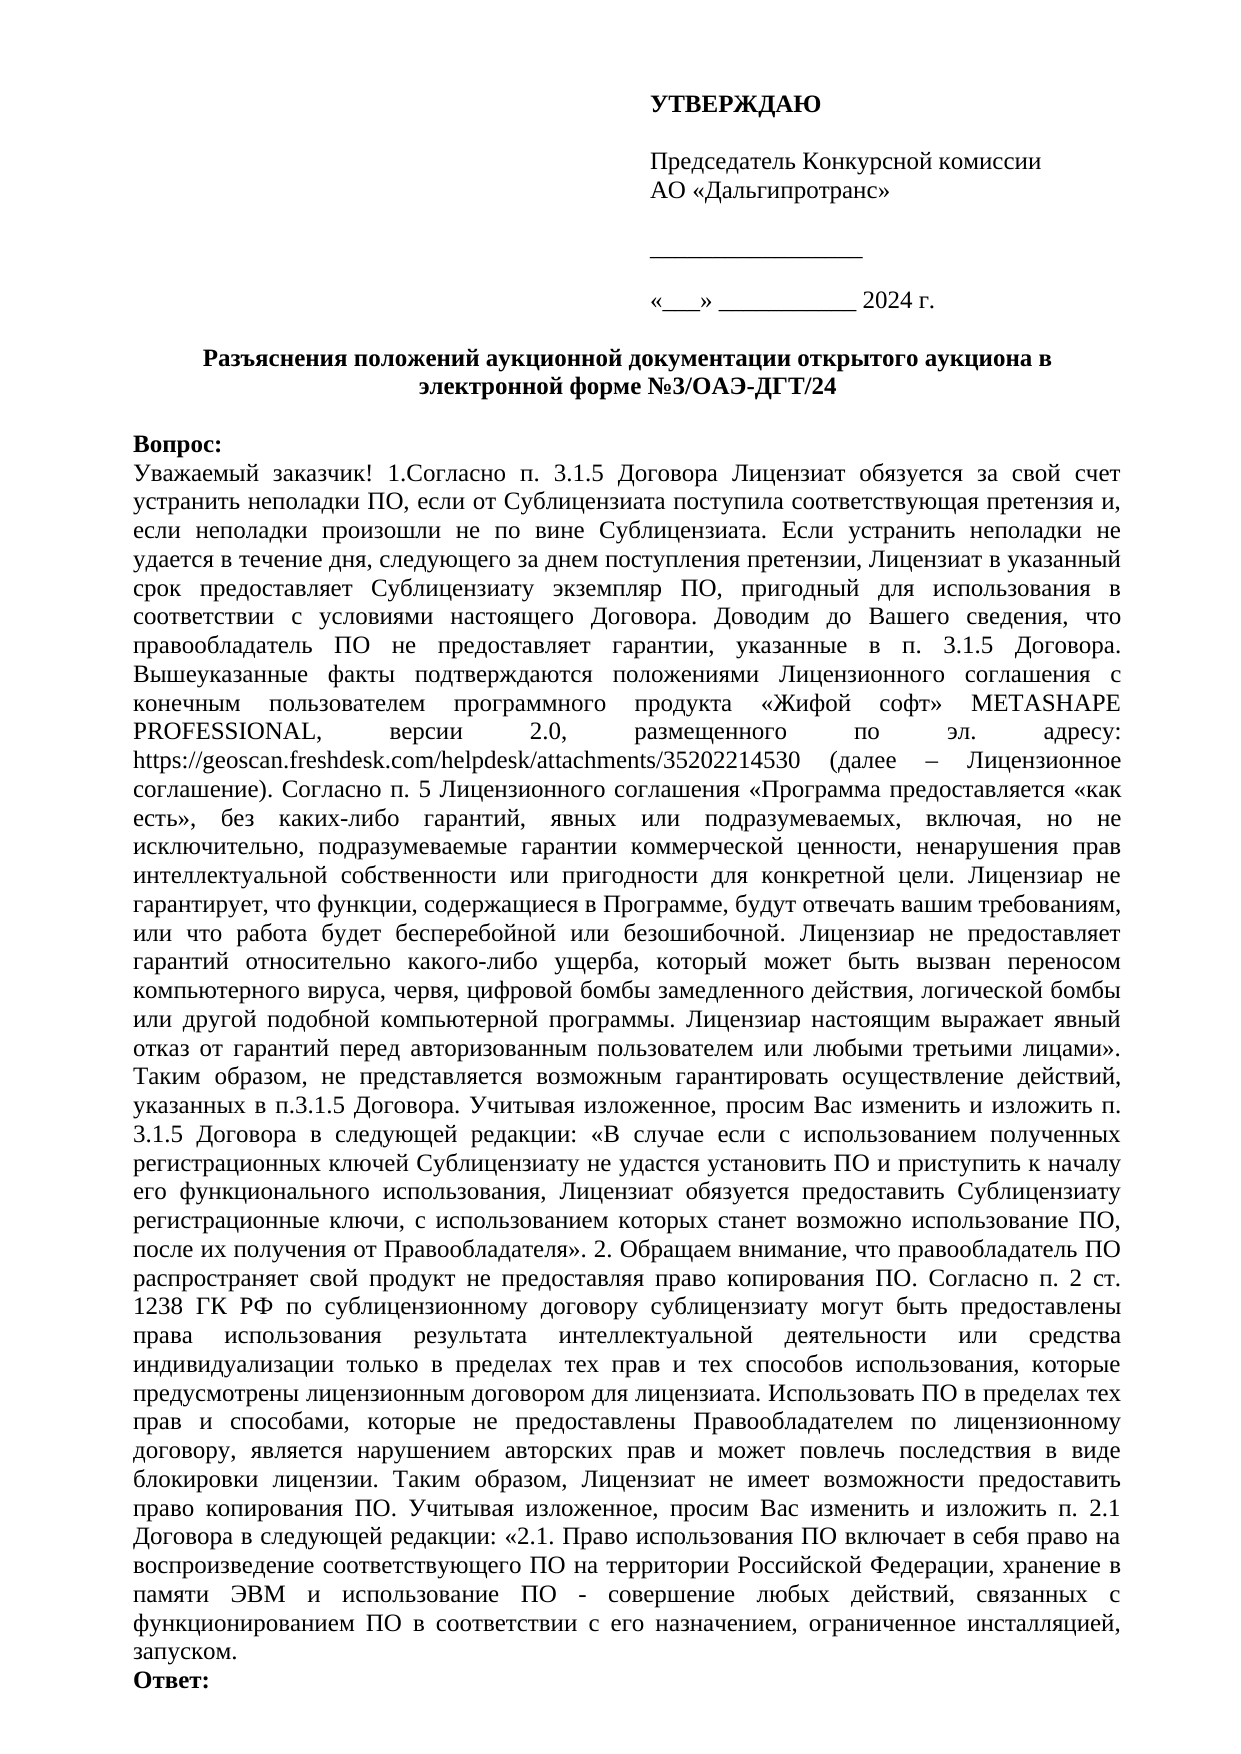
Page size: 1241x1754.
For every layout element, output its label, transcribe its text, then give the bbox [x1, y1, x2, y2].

text Разъяснения положений аукционной документации открытого аукциона в электронной форме №3/ОАЭ-ДГТ/24 [133, 343, 1122, 400]
text _________________ Бадяев И.В. [650, 232, 1122, 261]
text Ответ: [133, 1665, 1122, 1694]
text Уважаемый заказчик! 1.Согласно п. 3.1.5 Договора Лицензиат обязуется за свой счет устранить неполадки ПО, если от Сублицензиата поступила соответствующая претензия и, если неполадки произошли не по вине Сублицензиата. Если устранить неполадки не удается в течение дня, следующего за днем поступления претензии, Лицензиат в указанный срок предоставляет Сублицензиату экземпляр ПО, пригодный для использования в соответствии с условиями настоящего Договора. Доводим до Вашего сведения, что правообладатель ПО не предоставляет гарантии, указанные в п. 3.1.5 Договора. Вышеуказанные факты подтверждаются положениями Лицензионного соглашения с конечным пользователем программного продукта «Жифой софт» METASHAPE PROFESSIONAL, версии 2.0, размещенного по эл. адресу: https://geoscan.freshdesk.com/helpdesk/attachments/35202214530 (далее – Лицензионное соглашение). Согласно п. 5 Лицензионного соглашения «Программа предоставляется «как есть», без каких-либо гарантий, явных или подразумеваемых, включая, но не исключительно, подразумеваемые гарантии коммерческой ценности, ненарушения прав интеллектуальной собственности или пригодности для конкретной цели. Лицензиар не гарантирует, что функции, содержащиеся в Программе, будут отвечать вашим требованиям, или что работа будет бесперебойной или безошибочной. Лицензиар не предоставляет гарантий относительно какого-либо ущерба, который может быть вызван переносом компьютерного вируса, червя, цифровой бомбы замедленного действия, логической бомбы или другой подобной компьютерной программы. Лицензиар настоящим выражает явный отказ от гарантий перед авторизованным пользователем или любыми третьими лицами». Таким образом, не представляется возможным гарантировать осуществление действий, указанных в п.3.1.5 Договора. Учитывая изложенное, просим Вас изменить и изложить п. 3.1.5 Договора в следующей редакции: «В случае если с использованием полученных регистрационных ключей Сублицензиату не удастся установить ПО и приступить к началу его функционального использования, Лицензиат обязуется предоставить Сублицензиату регистрационные ключи, с использованием которых станет возможно использование ПО, после их получения от Правообладателя». 2. Обращаем внимание, что правообладатель ПО распространяет свой продукт не предоставляя право копирования ПО. Согласно п. 2 ст. 1238 ГК РФ по сублицензионному договору сублицензиату могут быть предоставлены права использования результата интеллектуальной деятельности или средства индивидуализации только в пределах тех прав и тех способов использования, которые предусмотрены лицензионным договором для лицензиата. Использовать ПО в пределах тех прав и способами, которые не предоставлены Правообладателем по лицензионному договору, является нарушением авторских прав и может повлечь последствия в виде блокировки лицензии. Таким образом, Лицензиат не имеет возможности предоставить право копирования ПО. Учитывая изложенное, просим Вас изменить и изложить п. 2.1 Договора в следующей редакции: «2.1. Право использования ПО включает в себя право на воспроизведение соответствующего ПО на территории Российской Федерации, хранение в памяти ЭВМ и использование ПО - совершение любых действий, связанных с функционированием ПО в соответствии с его назначением, ограниченное инсталляцией, запуском. [133, 458, 1122, 1665]
text Вопрос: [133, 429, 1122, 458]
text Председатель Конкурсной комиссии [650, 146, 1122, 175]
text АО «Дальгипротранс» [650, 175, 1122, 204]
text УТВЕРЖДАЮ [650, 89, 1122, 117]
text «___» ___________ 2024 г. [650, 261, 1122, 314]
